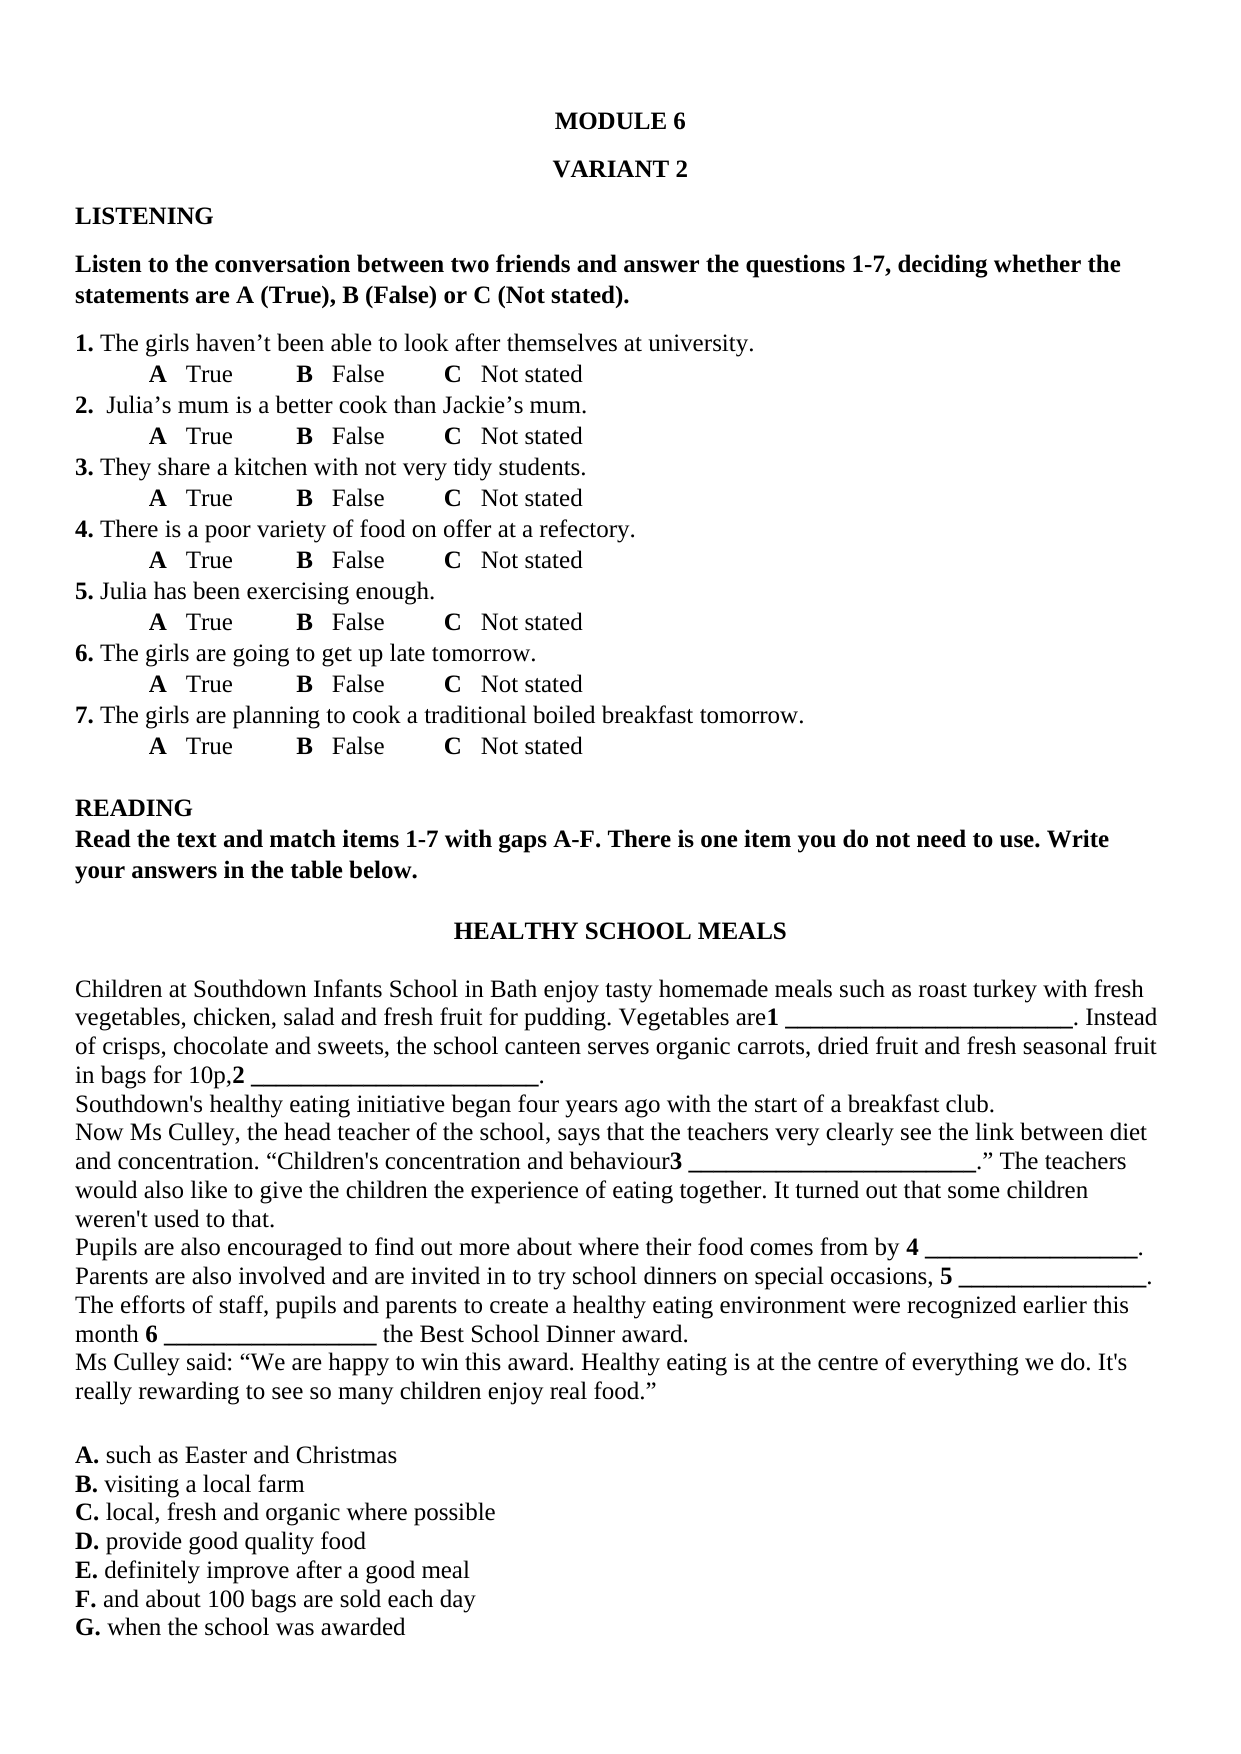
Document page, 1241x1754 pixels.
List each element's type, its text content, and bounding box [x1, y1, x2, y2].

text Read the text and match items 1-7 with gaps A-F. There is one item you do not need to use. Write your answers in the table below. [75, 824, 1165, 884]
text A True B False C Not stated [75, 545, 1165, 574]
text 6. The girls are going to get up late tomorrow. [75, 638, 1165, 667]
text Parents are also involved and are invited in to try school dinners on special occasions, 5 _______________. [75, 1261, 1165, 1290]
text 3. They share a kitchen with not very tidy students. [75, 452, 1165, 481]
text The efforts of staff, pupils and parents to create a healthy eating environment were recognized earlier this month 6 _________________ the Best School Dinner award. [75, 1290, 1165, 1347]
text Pupils are also encouraged to find out more about where their food comes from by 4 _________________. [75, 1232, 1165, 1261]
text 1. The girls haven’t been able to look after themselves at university. [75, 328, 1165, 357]
text A True B False C Not stated [75, 731, 1165, 760]
text MODULE 6 [75, 106, 1165, 135]
text A. such as Easter and Christmas B. visiting a local farm C. local, fresh and organic where possible D. provide good quality food E. definitely improve after a good meal F. and about 100 bags are sold each day G. when the school was awarded [75, 1411, 1165, 1641]
text Southdown's healthy eating initiative began four years ago with the start of a breakfast club. [75, 1089, 1165, 1117]
text A True B False C Not stated [75, 359, 1165, 388]
text 5. Julia has been exercising enough. [75, 576, 1165, 605]
text A True B False C Not stated [75, 607, 1165, 636]
text LISTENING [75, 201, 1165, 230]
text Now Ms Culley, the head teacher of the school, says that the teachers very clearly see the link between diet and concentration. “Children's concentration and behaviour3 _______________________.” The teachers would also like to give the children the experience of eating together. It turned out that some children weren't used to that. [75, 1117, 1165, 1232]
text 4. There is a poor variety of food on offer at a refectory. [75, 514, 1165, 543]
text A True B False C Not stated [75, 483, 1165, 512]
text A True B False C Not stated [75, 421, 1165, 450]
text A True B False C Not stated [75, 669, 1165, 698]
text READING [75, 793, 1165, 822]
text Ms Culley said: “We are happy to win this award. Healthy eating is at the centre of everything we do. It's really rewarding to see so many children enjoy real food.” [75, 1347, 1165, 1405]
text VARIANT 2 [75, 154, 1165, 182]
text 7. The girls are planning to cook a traditional boiled breakfast tomorrow. [75, 700, 1165, 729]
text HEALTHY SCHOOL MEALS [75, 916, 1165, 944]
text 2. Julia’s mum is a better cook than Jackie’s mum. [75, 390, 1165, 419]
text Children at Southdown Infants School in Bath enjoy tasty homemade meals such as roast turkey with fresh vegetables, chicken, salad and fresh fruit for pudding. Vegetables are1 _______________________. Instead of crisps, chocolate and sweets, the school canteen serves organic carrots, dried fruit and fresh seasonal fruit in bags for 10p,2 _______________________. [75, 974, 1165, 1089]
text Listen to the conversation between two friends and answer the questions 1-7, deciding whether the statements are A (True), B (False) or C (Not stated). [75, 249, 1165, 309]
